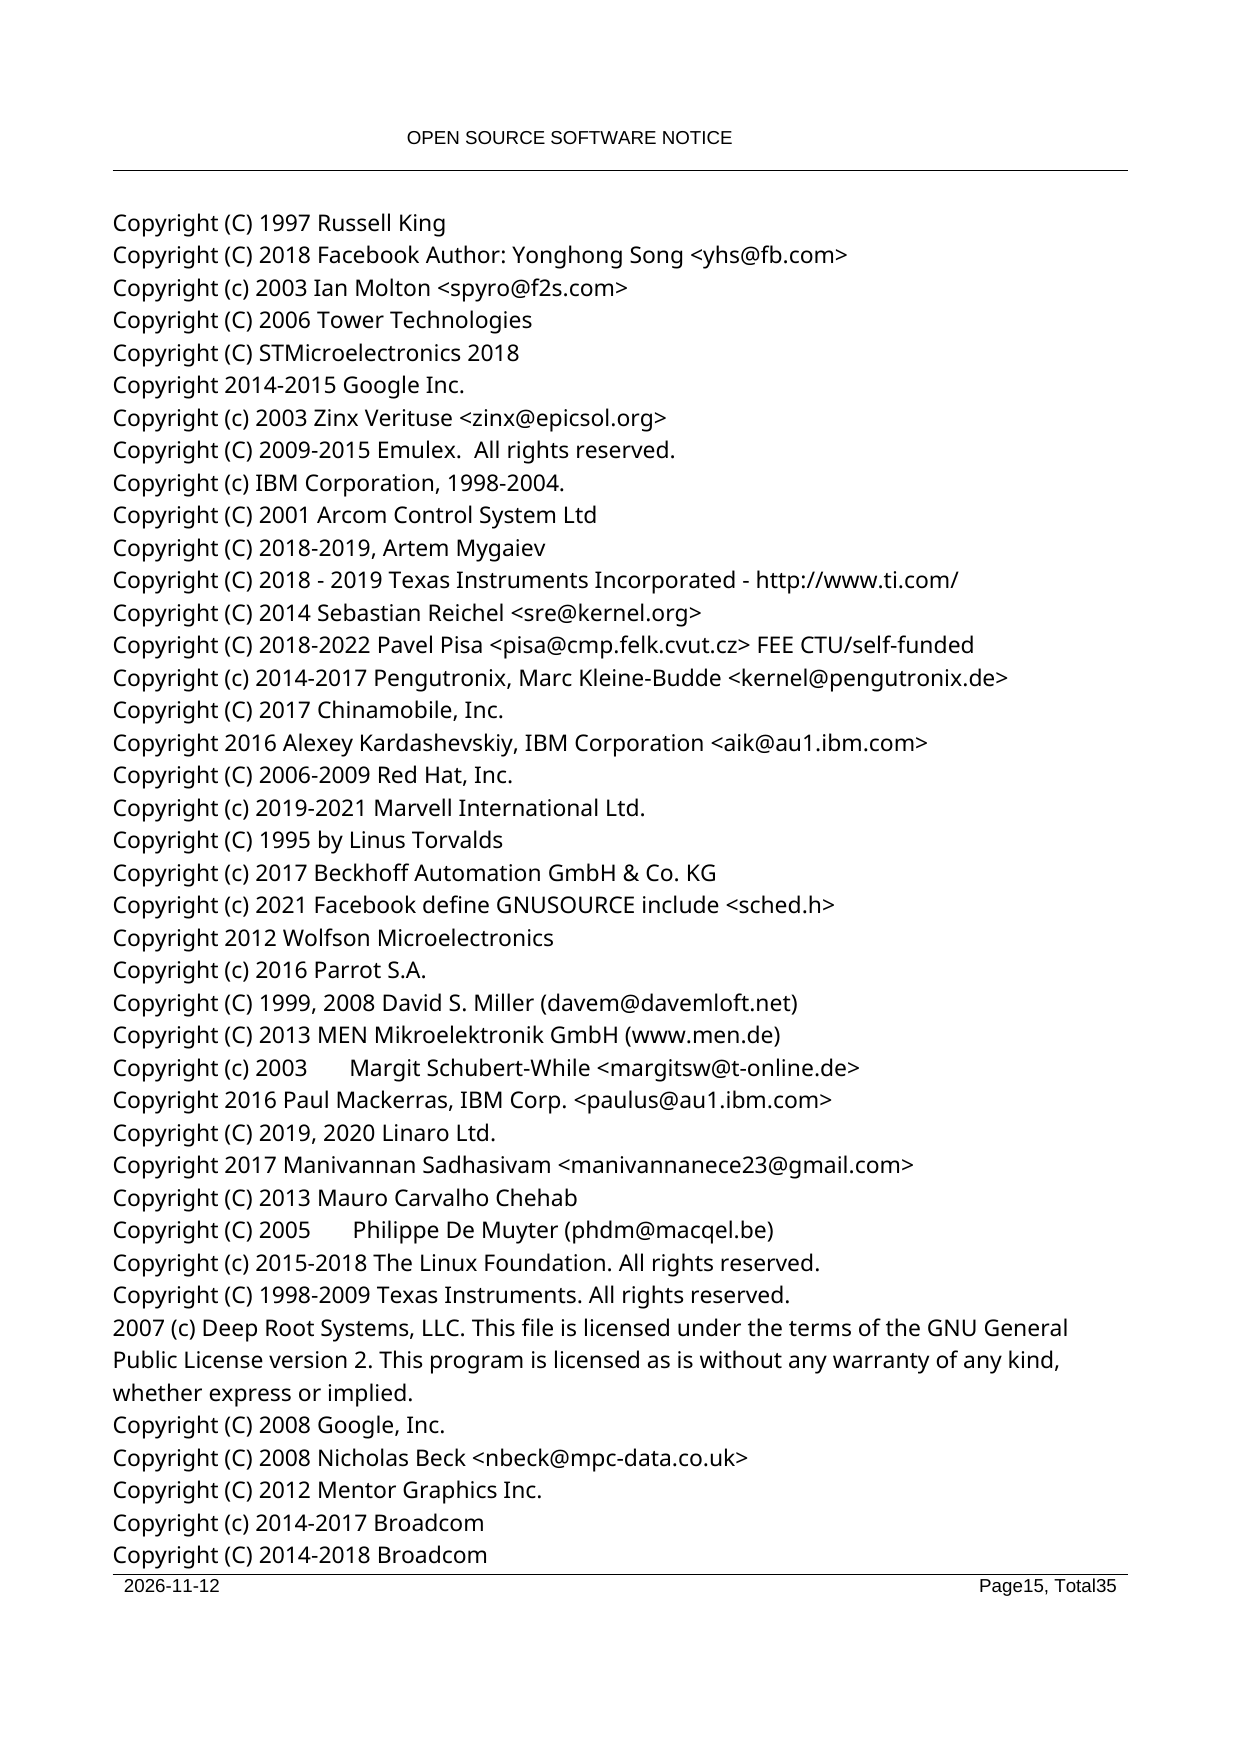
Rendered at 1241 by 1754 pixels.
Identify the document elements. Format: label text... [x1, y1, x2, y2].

text Copyright (C) 2018 Facebook Author: Yonghong Song <yhs@fb.com> [112, 239, 1128, 271]
text 2007 (c) Deep Root Systems, LLC. This file is licensed under the terms of the GNU General Public License version 2. This program is licensed as is without any warranty of any kind, whether express or implied. [112, 1311, 1128, 1409]
text Copyright (C) 2012 Mentor Graphics Inc. [112, 1474, 1128, 1506]
text Copyright (c) 2019-2021 Marvell International Ltd. [112, 791, 1128, 824]
text Copyright 2016 Alexey Kardashevskiy, IBM Corporation <aik@au1.ibm.com> [112, 726, 1128, 759]
text Copyright (C) 2017 Chinamobile, Inc. [112, 694, 1128, 726]
text Copyright 2014-2015 Google Inc. [112, 369, 1128, 401]
text Copyright (c) 2003 Ian Molton <spyro@f2s.com> [112, 271, 1128, 304]
text Copyright (c) 2003 Zinx Verituse <zinx@epicsol.org> [112, 401, 1128, 434]
text Copyright (C) STMicroelectronics 2018 [112, 336, 1128, 369]
text Copyright (c) 2021 Facebook define GNUSOURCE include <sched.h> [112, 889, 1128, 921]
text Copyright 2016 Paul Mackerras, IBM Corp. <paulus@au1.ibm.com> [112, 1084, 1128, 1116]
text Copyright (C) 2006 Tower Technologies [112, 304, 1128, 336]
text Copyright (c) 2014-2017 Pengutronix, Marc Kleine-Budde <kernel@pengutronix.de> [112, 661, 1128, 694]
text Copyright (C) 2009-2015 Emulex. All rights reserved. [112, 434, 1128, 466]
text Copyright (c) 2003 Margit Schubert-While <margitsw@t-online.de> [112, 1051, 1128, 1084]
text Copyright (C) 2008 Nicholas Beck <nbeck@mpc-data.co.uk> [112, 1441, 1128, 1474]
text Copyright (C) 2013 Mauro Carvalho Chehab [112, 1181, 1128, 1214]
text Copyright 2012 Wolfson Microelectronics [112, 921, 1128, 954]
text Copyright (c) 2015-2018 The Linux Foundation. All rights reserved. [112, 1246, 1128, 1279]
text Copyright (C) 2018 - 2019 Texas Instruments Incorporated - http://www.ti.com/ [112, 564, 1128, 596]
text Copyright (C) 2001 Arcom Control System Ltd [112, 499, 1128, 531]
text Copyright (C) 2014 Sebastian Reichel <sre@kernel.org> [112, 596, 1128, 629]
text Copyright (C) 2005 Philippe De Muyter (phdm@macqel.be) [112, 1214, 1128, 1246]
text Copyright (C) 1997 Russell King [112, 206, 1128, 239]
text Copyright (C) 2019, 2020 Linaro Ltd. [112, 1116, 1128, 1149]
text Copyright (C) 2013 MEN Mikroelektronik GmbH (www.men.de) [112, 1019, 1128, 1051]
text Copyright (C) 1995 by Linus Torvalds [112, 824, 1128, 856]
text Copyright (C) 2006-2009 Red Hat, Inc. [112, 759, 1128, 791]
text Copyright (c) 2014-2017 Broadcom [112, 1506, 1128, 1539]
text Copyright 2017 Manivannan Sadhasivam <manivannanece23@gmail.com> [112, 1149, 1128, 1181]
text Copyright (C) 1999, 2008 David S. Miller (davem@davemloft.net) [112, 986, 1128, 1019]
text Copyright (C) 2008 Google, Inc. [112, 1409, 1128, 1441]
text Copyright (c) IBM Corporation, 1998-2004. [112, 466, 1128, 499]
text Copyright (C) 2018-2022 Pavel Pisa <pisa@cmp.felk.cvut.cz> FEE CTU/self-funded [112, 629, 1128, 661]
text Copyright (C) 1998-2009 Texas Instruments. All rights reserved. [112, 1279, 1128, 1311]
text Copyright (C) 2018-2019, Artem Mygaiev [112, 531, 1128, 564]
text Copyright (c) 2016 Parrot S.A. [112, 954, 1128, 986]
text Copyright (c) 2017 Beckhoff Automation GmbH & Co. KG [112, 856, 1128, 889]
text Copyright (C) 2014-2018 Broadcom [112, 1539, 1128, 1571]
